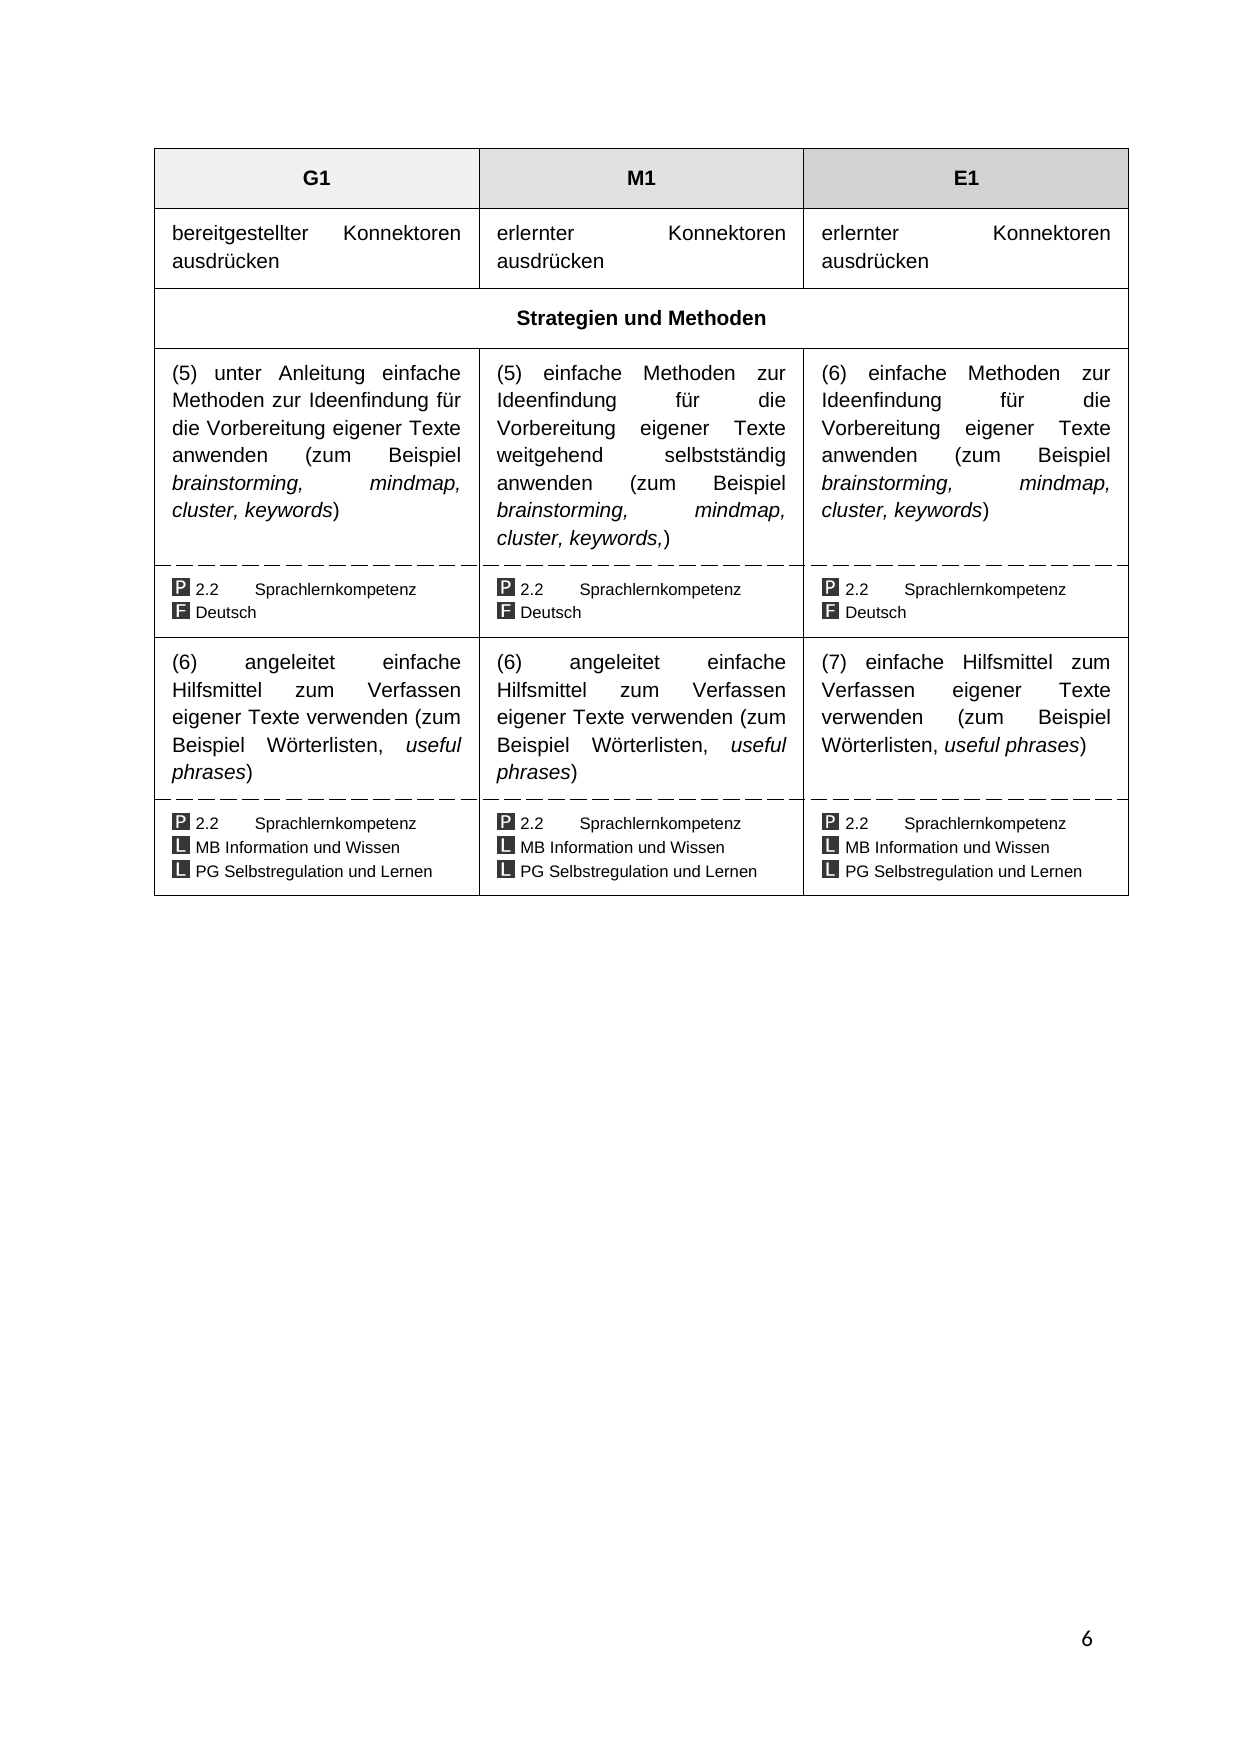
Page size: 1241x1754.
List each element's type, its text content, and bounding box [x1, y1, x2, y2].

table_cell (5) einfache Methoden zur Ideenfindung für die Vorbereitung eigener Texte weitgehend selbstständig anwenden (zum Beispiel brainstorming, mindmap, cluster, keywords,) [480, 349, 803, 565]
table_cell 2.2 Sprachlernkompetenz MB Information und Wissen PG Selbstregulation und Lernen [155, 799, 479, 895]
picture [172, 578, 190, 596]
picture [172, 813, 190, 830]
table_cell 2.2 Sprachlernkompetenz MB Information und Wissen PG Selbstregulation und Lernen [480, 799, 803, 895]
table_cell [804, 209, 1128, 288]
picture [822, 860, 839, 878]
table_cell Strategien und Methoden [155, 289, 1128, 348]
picture [497, 602, 515, 619]
picture [822, 602, 839, 619]
table_header E1 [804, 149, 1128, 208]
table_cell 2.2 Sprachlernkompetenz Deutsch [155, 565, 479, 637]
picture [497, 836, 515, 854]
picture [172, 836, 190, 854]
picture [822, 813, 839, 830]
picture [497, 578, 515, 596]
picture [497, 813, 515, 830]
table_header G1 [155, 149, 479, 208]
picture [822, 578, 839, 596]
table_header M1 [480, 149, 803, 208]
table_cell (6) einfache Methoden zur Ideenfindung für die Vorbereitung eigener Texte anwenden (zum Beispiel brainstorming, mindmap, cluster, keywords) [804, 349, 1128, 565]
picture [497, 860, 515, 878]
table_cell (7) einfache Hilfsmittel zum Verfassen eigener Texte verwenden (zum Beispiel Wörterlisten, useful phrases) [804, 638, 1128, 799]
table_cell (5) unter Anleitung einfache Methoden zur Ideenfindung für die Vorbereitung eigener Texte anwenden (zum Beispiel brainstorming, mindmap, cluster, keywords) [155, 349, 479, 565]
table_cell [480, 209, 803, 288]
picture [172, 860, 190, 878]
table_cell (6) angeleitet einfache Hilfsmittel zum Verfassen eigener Texte verwenden (zum Beispiel Wörterlisten, useful phrases) [155, 638, 479, 799]
picture [172, 602, 190, 619]
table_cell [155, 209, 479, 288]
picture [822, 836, 839, 854]
table_cell 2.2 Sprachlernkompetenz MB Information und Wissen PG Selbstregulation und Lernen [804, 799, 1128, 895]
table_cell 2.2 Sprachlernkompetenz Deutsch [480, 565, 803, 637]
table_cell (6) angeleitet einfache Hilfsmittel zum Verfassen eigener Texte verwenden (zum Beispiel Wörterlisten, useful phrases) [480, 638, 803, 799]
table_cell 2.2 Sprachlernkompetenz Deutsch [804, 565, 1128, 637]
